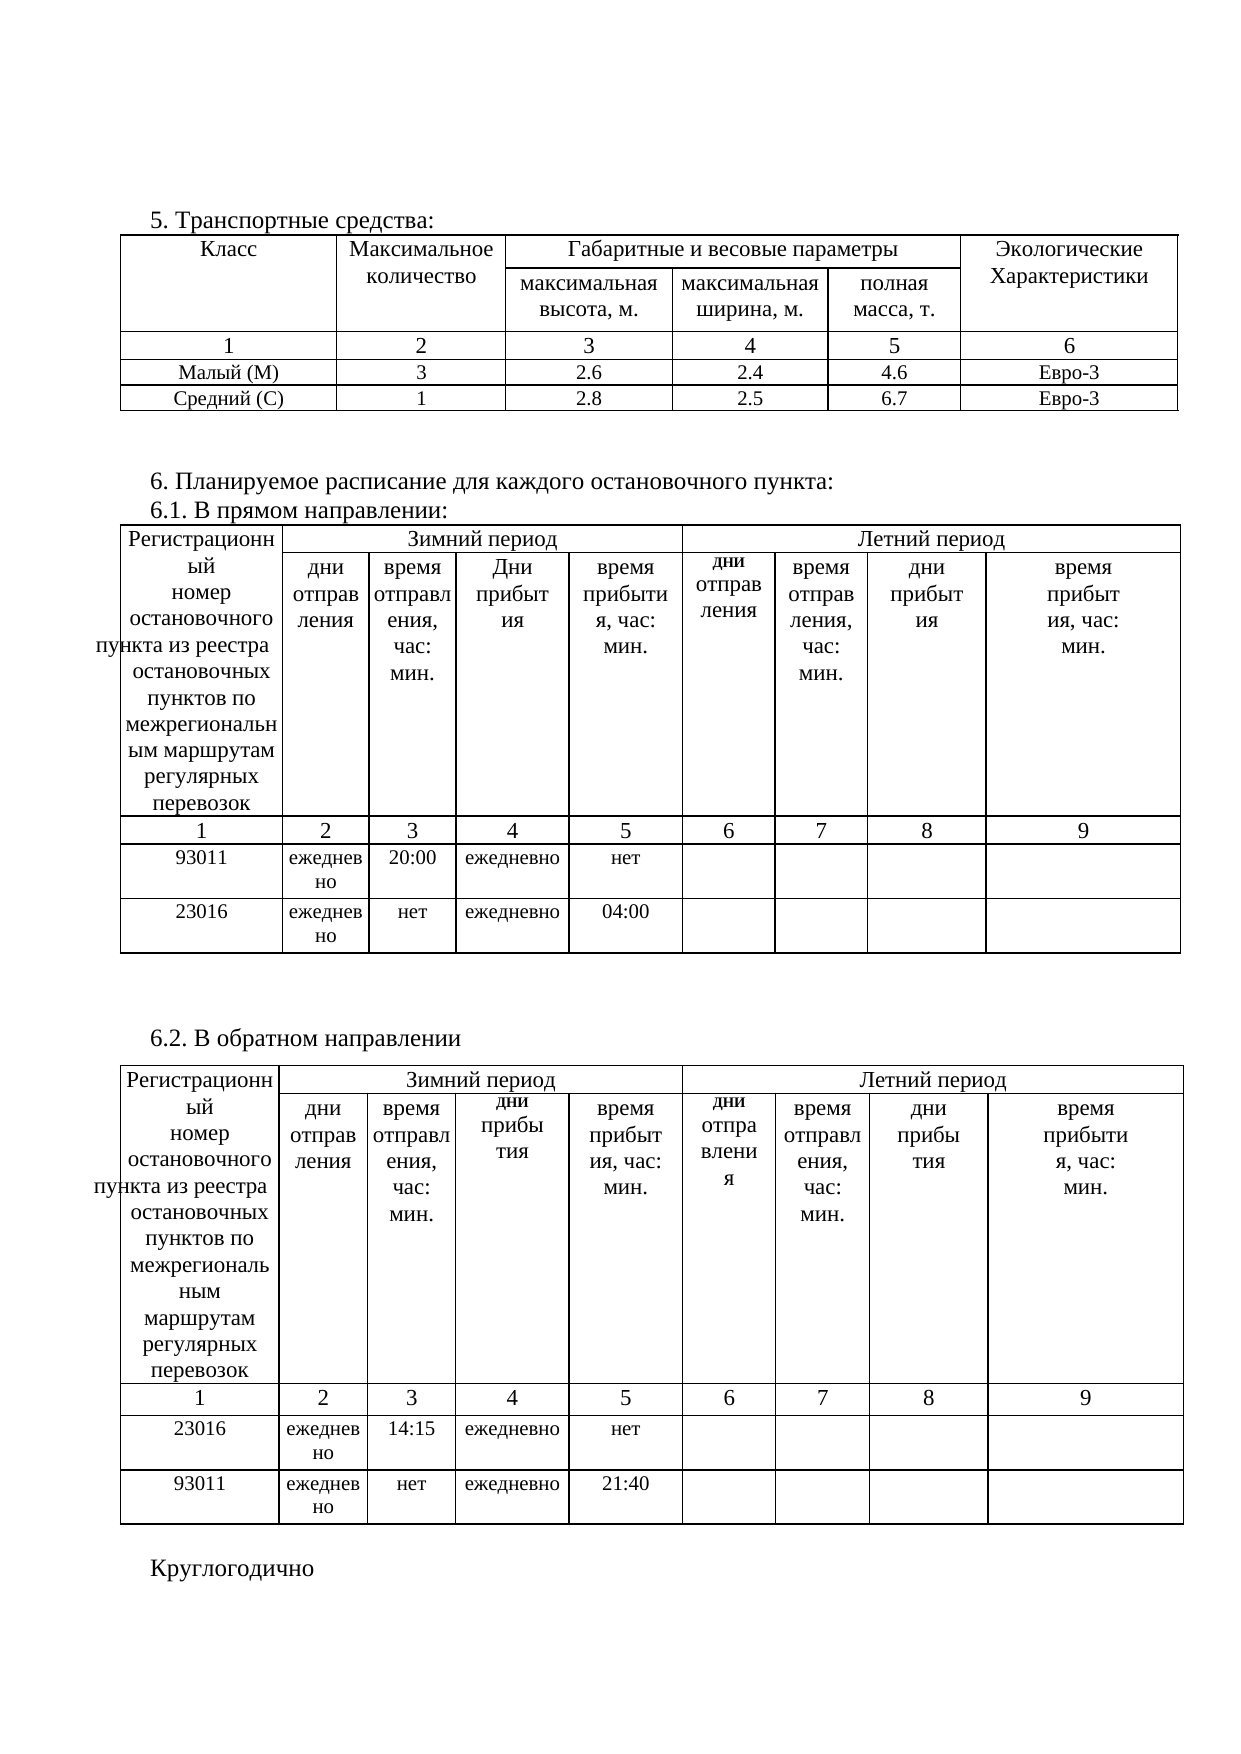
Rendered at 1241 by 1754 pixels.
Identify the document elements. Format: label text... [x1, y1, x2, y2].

table_cell [776, 1416, 869, 1469]
table_cell 93011 [121, 845, 282, 898]
table_cell ежедневно [283, 845, 368, 898]
table_cell Дни прибыт ия [457, 553, 568, 815]
table_cell нет [570, 1416, 682, 1469]
table_cell 9 [987, 817, 1180, 843]
table_cell 23016 [121, 899, 282, 952]
table_cell 8 [868, 817, 985, 843]
table_cell 1 [121, 817, 282, 843]
table_header Регистрационный номер остановочного пункта из реестра остановочных пунктов по межрегиональным маршрутам регулярных перевозок [121, 1066, 278, 1383]
table_cell дни прибы тия [870, 1094, 987, 1383]
table_cell нет [570, 845, 682, 898]
table_cell 6.7 [829, 386, 960, 410]
table_cell 1 [121, 1384, 278, 1414]
text 6.1. В прямом направлении: [150, 495, 1090, 524]
table_cell максимальная высота, м. [506, 269, 672, 331]
table_cell [989, 1471, 1183, 1523]
table_header Максимальное количество [337, 236, 505, 331]
table_cell 2 [283, 817, 368, 843]
table_header Зимний период [280, 1066, 682, 1093]
table_cell 5 [829, 332, 960, 358]
table_cell [683, 899, 774, 952]
table_cell 6 [683, 1384, 775, 1414]
table_cell 3 [368, 1384, 455, 1414]
table_cell [870, 1416, 987, 1469]
table_cell максимальная ширина, м. [673, 269, 827, 331]
table_cell 5 [570, 817, 682, 843]
text 6. Планируемое расписание для каждого остановочного пункта: [150, 466, 1090, 495]
table_cell ежедневно [457, 845, 568, 898]
table_cell 23016 [121, 1416, 278, 1469]
table_cell 93011 [121, 1471, 278, 1523]
table_cell 1 [121, 332, 336, 358]
table_cell ежедневно [280, 1471, 367, 1523]
table_cell [683, 1416, 775, 1469]
table_cell [683, 1471, 775, 1523]
table_cell 1 [337, 386, 505, 410]
table_cell ежедневно [457, 899, 568, 952]
table_cell 2 [337, 332, 505, 358]
table_cell ежедневно [280, 1416, 367, 1469]
table_cell ДНИ отпра влени я [683, 1094, 775, 1383]
table_cell 3 [506, 332, 672, 358]
table_header Летний период [683, 1066, 1183, 1093]
table_cell 2.4 [673, 360, 827, 384]
table_cell Средний (С) [121, 386, 336, 410]
table_cell [776, 845, 867, 898]
table_cell Евро-3 [961, 386, 1177, 410]
text Круглогодично [150, 1553, 1090, 1582]
table_header Регистрационный номер остановочного пункта из реестра остановочных пунктов по межрегиональным маршрутам регулярных перевозок [121, 526, 282, 815]
table_cell 5 [570, 1384, 682, 1414]
table_cell 3 [370, 817, 455, 843]
table_cell ДНИ отправ ления [683, 553, 774, 815]
table_cell [870, 1471, 987, 1523]
table_cell 8 [870, 1384, 987, 1414]
table_cell [989, 1416, 1183, 1469]
table_cell [776, 1471, 869, 1523]
table_cell 2.6 [506, 360, 672, 384]
table_cell [987, 845, 1180, 898]
table_cell 9 [989, 1384, 1183, 1414]
table_cell 7 [776, 817, 867, 843]
table_cell 2.8 [506, 386, 672, 410]
table_header Класс [121, 236, 336, 331]
table_cell [987, 899, 1180, 952]
table_cell 04:00 [570, 899, 682, 952]
table_cell дни отправ ления [283, 553, 368, 815]
table_cell 6 [961, 332, 1177, 358]
table_cell 21:40 [570, 1471, 682, 1523]
table_cell [683, 845, 774, 898]
table_cell время отправл ения, час: мин. [370, 553, 455, 815]
table_cell 20:00 [370, 845, 455, 898]
table_cell 2.5 [673, 386, 827, 410]
table_cell [868, 899, 985, 952]
text 6.2. В обратном направлении [150, 1023, 1090, 1052]
table_cell нет [368, 1471, 455, 1523]
table_cell время прибыти я, час: мин. [989, 1094, 1183, 1383]
table_header Летний период [683, 526, 1180, 552]
table_cell ДНИ прибы тия [456, 1094, 568, 1383]
table_cell дни отправ ления [280, 1094, 367, 1383]
table_cell 4 [673, 332, 827, 358]
table_cell время прибыт ия, час: мин. [987, 553, 1180, 815]
table_cell время прибыти я, час: мин. [570, 553, 682, 815]
table_header Экологические Характеристики [961, 236, 1177, 331]
table_cell 4.6 [829, 360, 960, 384]
table_cell 3 [337, 360, 505, 384]
table_cell 4 [456, 1384, 568, 1414]
table_header Габаритные и весовые параметры [506, 236, 960, 267]
table_cell время отправл ения, час: мин. [368, 1094, 455, 1383]
table_cell полная масса, т. [829, 269, 960, 331]
table_cell время прибыт ия, час: мин. [570, 1094, 682, 1383]
table_cell [776, 899, 867, 952]
table_cell 14:15 [368, 1416, 455, 1469]
table_cell дни прибыт ия [868, 553, 985, 815]
table_cell нет [370, 899, 455, 952]
table_cell время отправ ления, час: мин. [776, 553, 867, 815]
table_cell Малый (М) [121, 360, 336, 384]
table_cell [868, 845, 985, 898]
table_cell ежедневно [456, 1416, 568, 1469]
table_cell 7 [776, 1384, 869, 1414]
table_cell Евро-3 [961, 360, 1177, 384]
table_header Зимний период [283, 526, 682, 552]
text 5. Транспортные средства: [150, 205, 1090, 234]
table_cell время отправл ения, час: мин. [776, 1094, 869, 1383]
table_cell 2 [280, 1384, 367, 1414]
table_cell ежедневно [456, 1471, 568, 1523]
table_cell ежедневно [283, 899, 368, 952]
table_cell 6 [683, 817, 774, 843]
table_cell 4 [457, 817, 568, 843]
